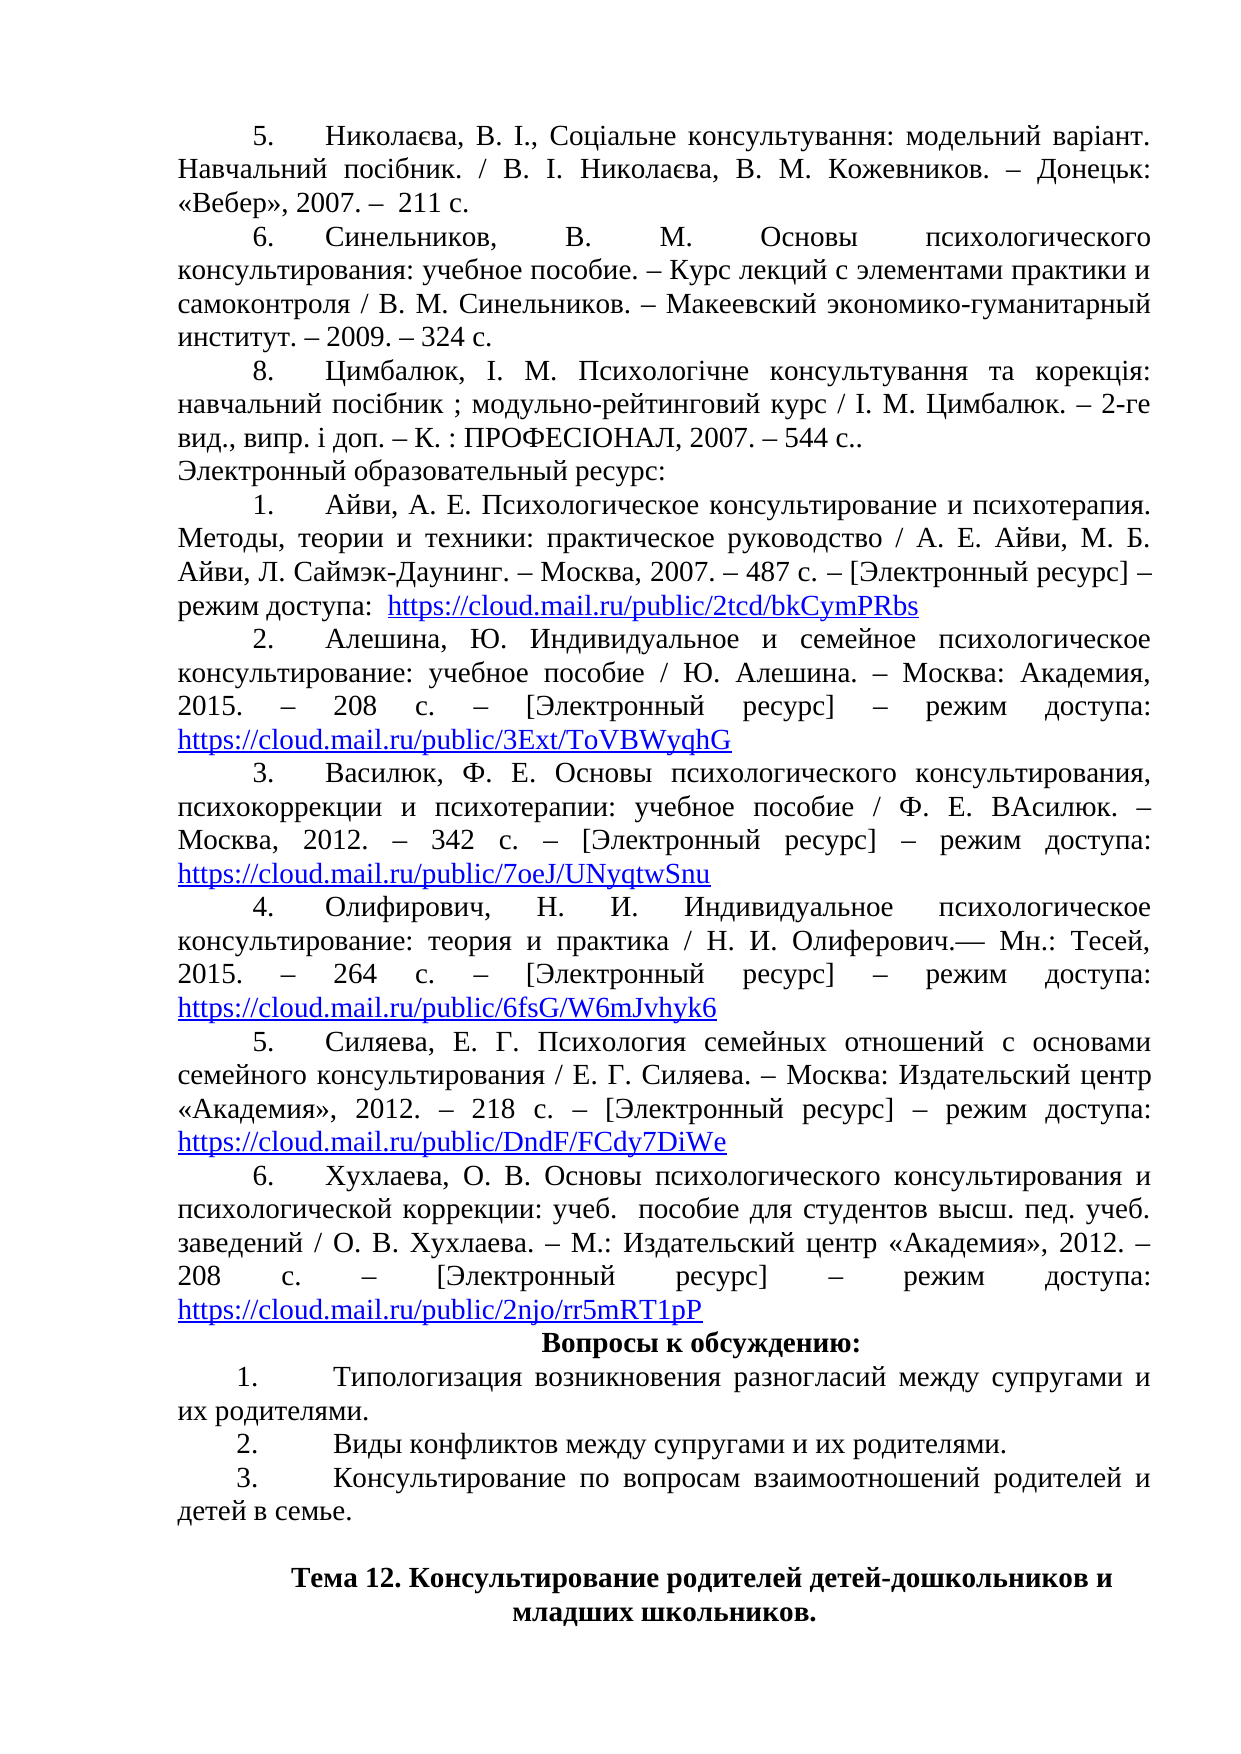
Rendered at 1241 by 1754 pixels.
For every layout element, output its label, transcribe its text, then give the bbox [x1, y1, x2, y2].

list Алешина, Ю. Индивидуальное и семейное психологическое консультирование: учебное пособие / Ю. Алешина. – Москва: Академия, 2015. – 208 с. – [Электронный ресурс] – режим доступа: https://cloud.mail.ru/public/3Ext/ToVBWyqhG [177, 621, 1152, 755]
list Хухлаева, О. В. Основы психологического консультирования и психологической коррекции: учеб. пособие для студентов высш. пед. учеб. заведений / О. В. Хухлаева. – М.: Издательский центр «Академия», 2012. – 208 с. – [Электронный ресурс] – режим доступа: https://cloud.mail.ru/public/2njo/rr5mRT1pP [177, 1158, 1152, 1326]
list Василюк, Ф. Е. Основы психологического консультирования, психокоррекции и психотерапии: учебное пособие / Ф. Е. ВАсилюк. – Москва, 2012. – 342 с. – [Электронный ресурс] – режим доступа: https://cloud.mail.ru/public/7oeJ/UNyqtwSnu [177, 755, 1152, 889]
text Электронный образовательный ресурс: [177, 453, 1152, 487]
list Консультирование по вопросам взаимоотношений родителей и детей в семье. [177, 1460, 1152, 1527]
list Цимбалюк, І. М. Психологічне консультування та корекція: навчальний посібник ; модульно-рейтинговий курс / І. М. Цимбалюк. – 2-ге вид., випр. і доп. – К. : ПРОФЕСІОНАЛ, 2007. – 544 с.. [177, 353, 1152, 453]
list Силяева, Е. Г. Психология семейных отношений с основами семейного консультирования / Е. Г. Силяева. – Москва: Издательский центр «Академия», 2012. – 218 с. – [Электронный ресурс] – режим доступа: https://cloud.mail.ru/public/DndF/FCdy7DiWe [177, 1024, 1152, 1158]
list Синельников, В. М. Основы психологического консультирования: учебное пособие. – Курс лекций с элементами практики и самоконтроля / В. М. Синельников. – Макеевский экономико-гуманитарный институт. – 2009. – 324 с. [177, 219, 1152, 353]
text Тема 12. Консультирование родителей детей-дошкольников и младших школьников. [177, 1560, 1152, 1627]
list Типологизация возникновения разногласий между супругами и их родителями. [177, 1359, 1152, 1426]
list Айви, А. Е. Психологическое консультирование и психотерапия. Методы, теории и техники: практическое руководство / А. Е. Айви, М. Б. Айви, Л. Саймэк-Даунинг. – Москва, 2007. – 487 с. – [Электронный ресурс] – режим доступа: https://cloud.mail.ru/public/2tcd/bkCymPRbs [177, 487, 1152, 621]
list Виды конфликтов между супругами и их родителями. [177, 1426, 1152, 1460]
list Николаєва, В. І., Соціальне консультування: модельний варіант. Навчальний посібник. / В. І. Николаєва, В. М. Кожевников. – Донецьк: «Вебер», 2007. – 211 с. [177, 118, 1152, 219]
text Вопросы к обсуждению: [177, 1326, 1152, 1359]
list Олифирович, Н. И. Индивидуальное психологическое консультирование: теория и практика / Н. И. Олиферович.— Мн.: Тесей, 2015. – 264 с. – [Электронный ресурс] – режим доступа: https://cloud.mail.ru/public/6fsG/W6mJvhyk6 [177, 889, 1152, 1024]
